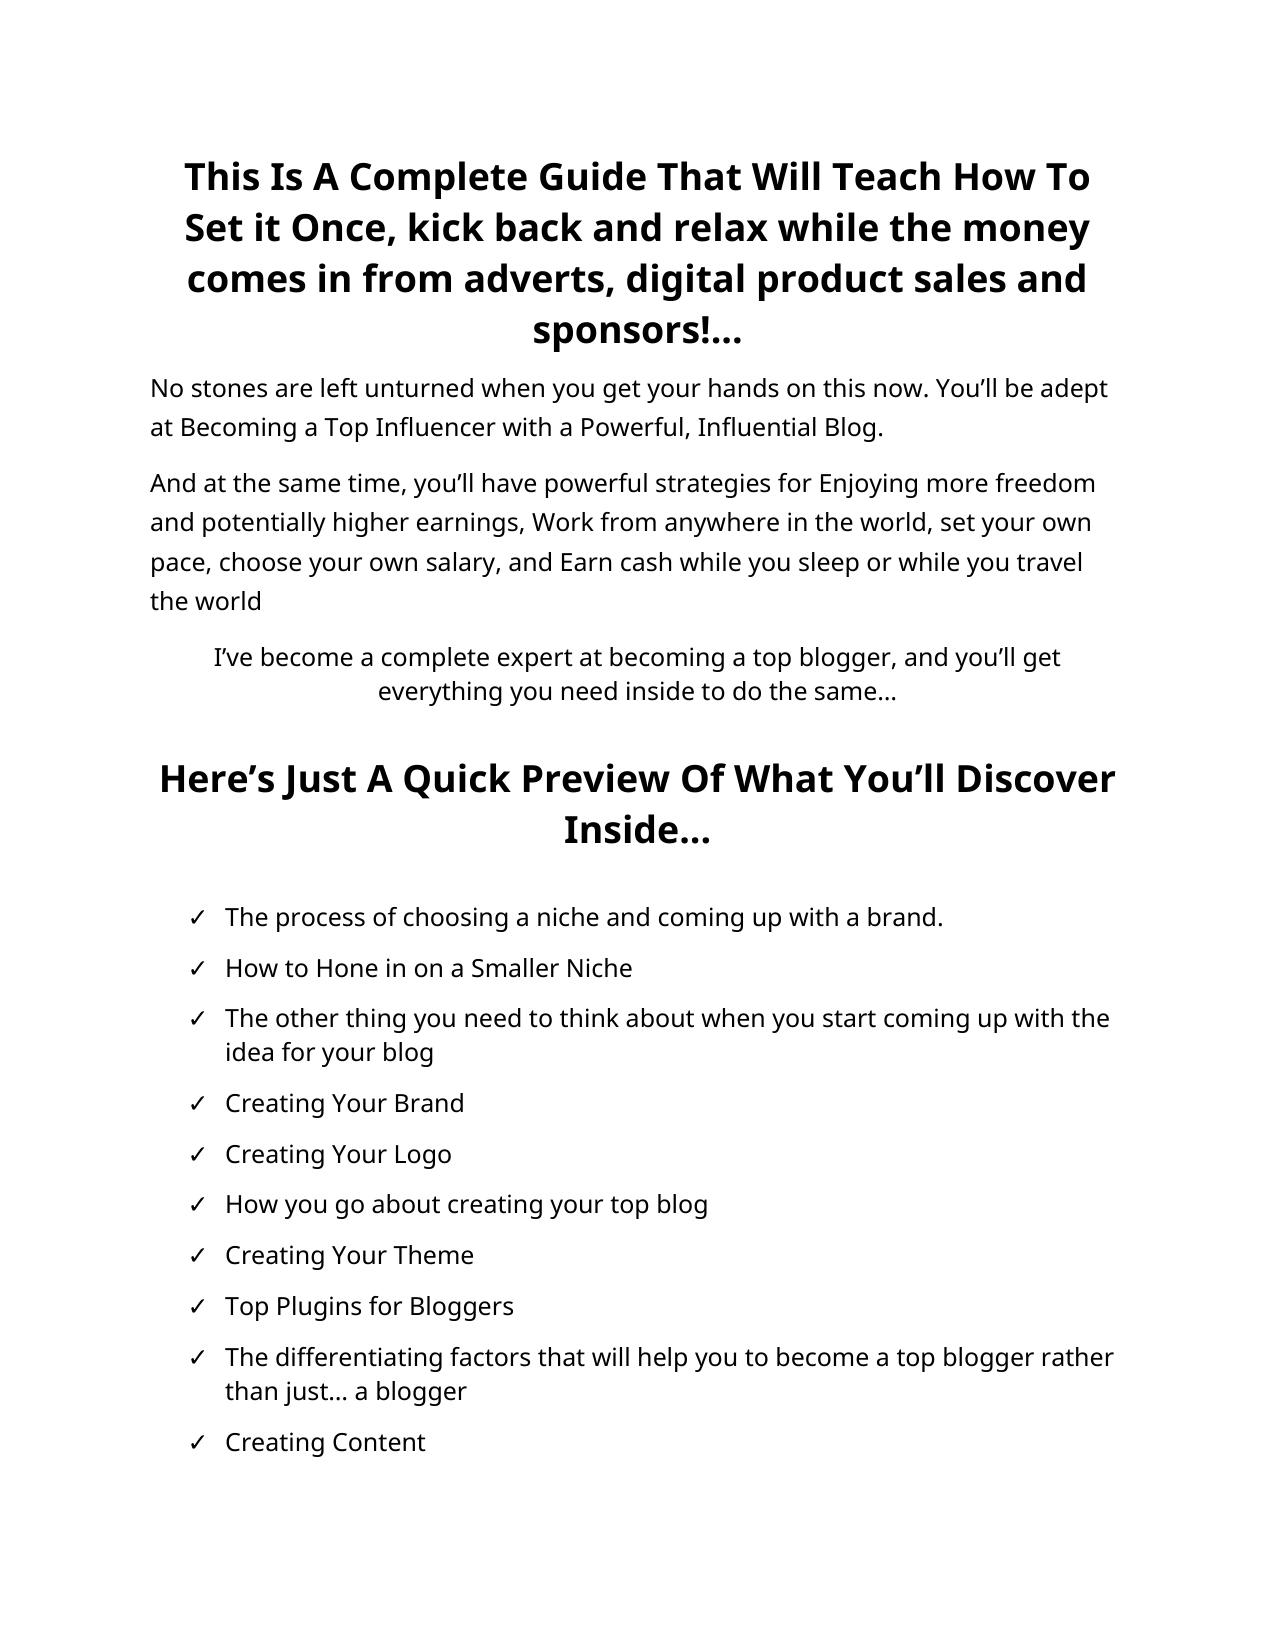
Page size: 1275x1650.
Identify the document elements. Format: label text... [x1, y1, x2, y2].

list How you go about creating your top blog [187, 1187, 1125, 1221]
text And at the same time, you’ll have powerful strategies for Enjoying more freedom and potentially higher earnings, Work from anywhere in the world, set your own pace, choose your own salary, and Earn cash while you sleep or while you travel the world [150, 466, 1125, 617]
list The process of choosing a niche and coming up with a brand. [187, 899, 1125, 933]
text I’ve become a complete expert at becoming a top blogger, and you’ll get everything you need inside to do the same… Here’s Just A Quick Preview Of What You’ll Discover Inside... [150, 639, 1125, 883]
list Top Plugins for Bloggers [187, 1289, 1125, 1323]
list Creating Content [187, 1424, 1125, 1458]
text No stones are left unturned when you get your hands on this now. You’ll be adept at Becoming a Top Influencer with a Powerful, Influential Blog. [150, 371, 1125, 444]
list Creating Your Theme [187, 1238, 1125, 1272]
list Creating Your Brand [187, 1086, 1125, 1120]
list How to Hone in on a Smaller Niche [187, 950, 1125, 984]
list The other thing you need to think about when you start coming up with the idea for your blog [187, 1001, 1125, 1069]
list The differentiating factors that will help you to become a top blogger rather than just… a blogger [187, 1339, 1125, 1407]
text This Is A Complete Guide That Will Teach How To Set it Once, kick back and relax while the money comes in from adverts, digital product sales and sponsors!... [150, 150, 1125, 354]
list Creating Your Logo [187, 1136, 1125, 1171]
